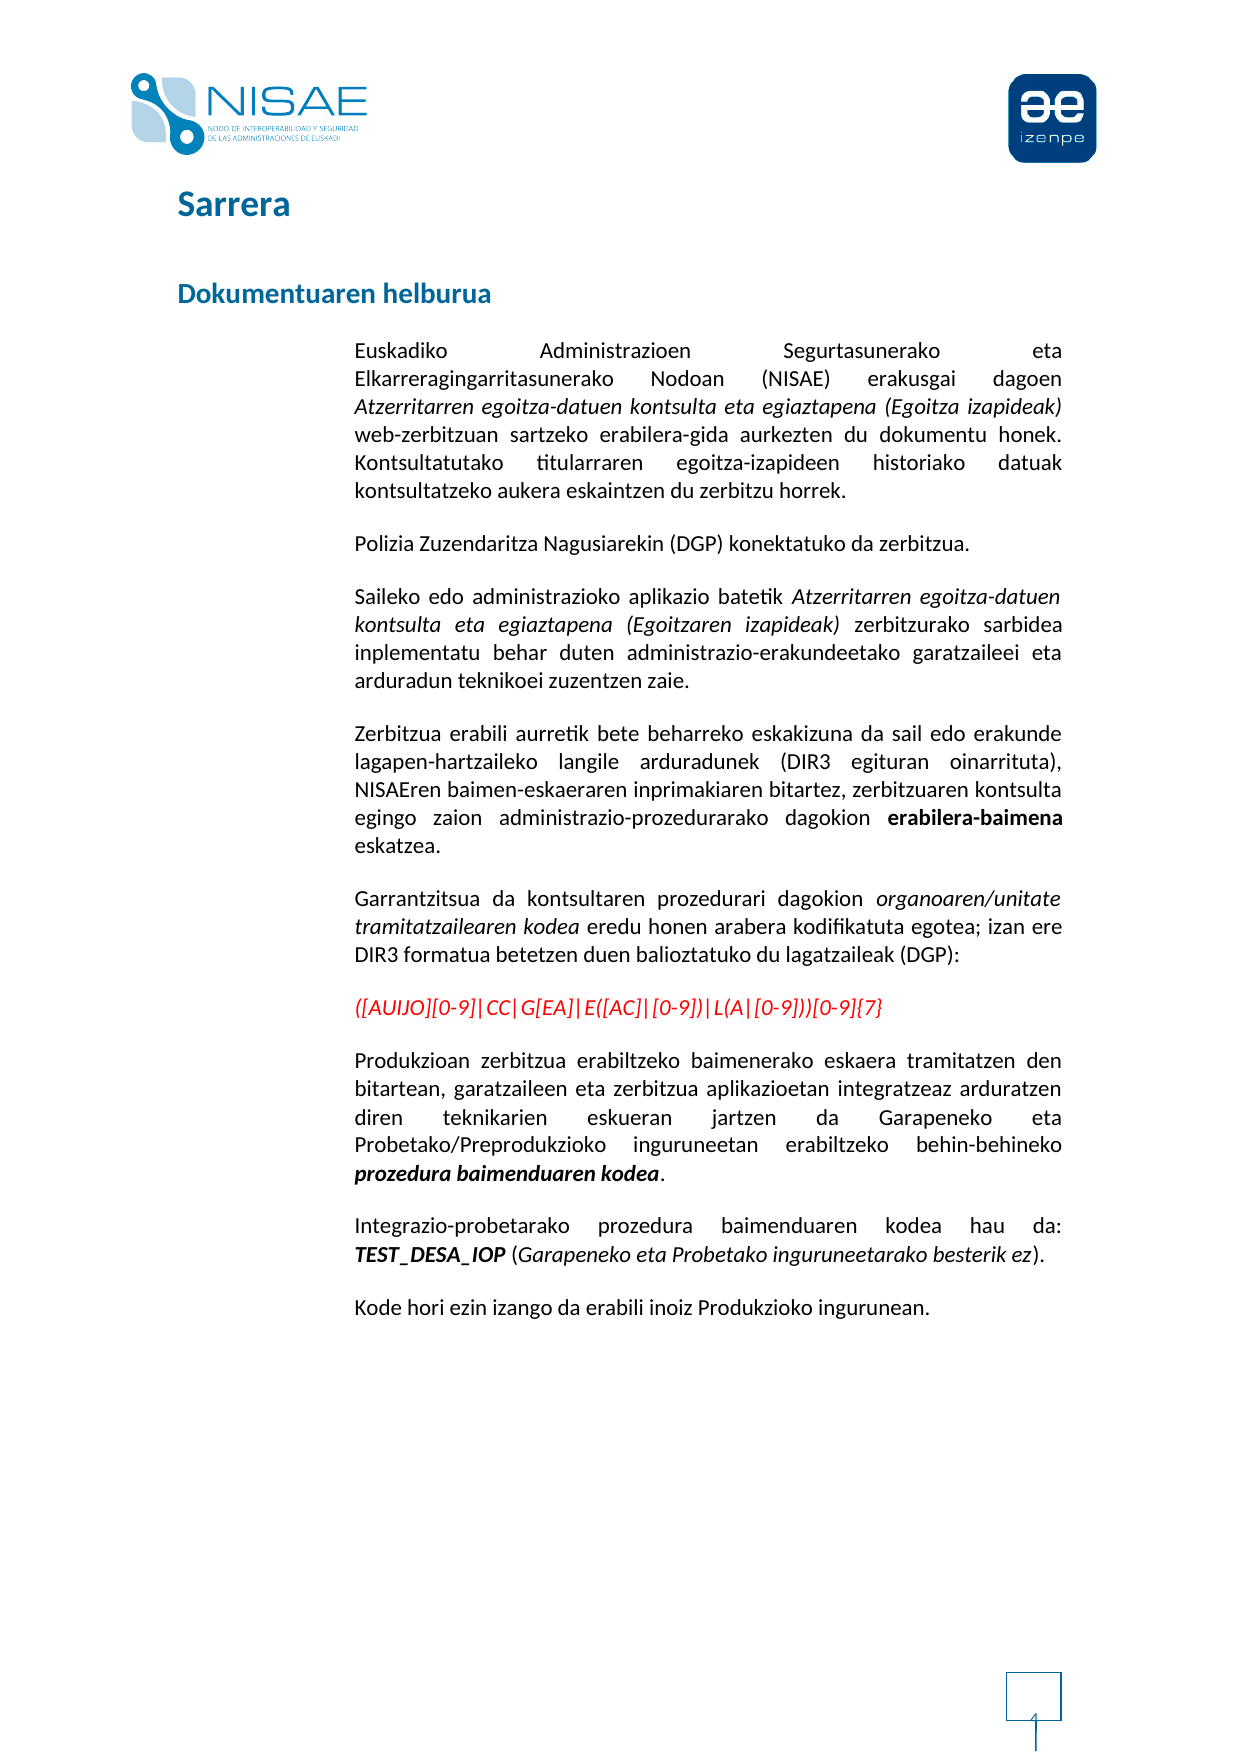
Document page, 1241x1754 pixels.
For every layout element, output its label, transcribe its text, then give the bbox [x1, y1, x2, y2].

text Polizia Zuzendaritza Nagusiarekin (DGP) konektatuko da zerbitzua. [354, 529, 1063, 557]
text ([AUIJO][0-9]|CC|G[EA]|E([AC]|[0-9])|L(A|[0-9]))[0-9]{7} [354, 993, 1063, 1022]
text Euskadiko Administrazioen Segurtasunerako eta Elkarreragingarritasunerako Nodoan (NISAE) erakusgai dagoen Atzerritarren egoitza-datuen kontsulta eta egiaztapena (Egoitza izapideak) web-zerbitzuan sartzeko erabilera-gida aurkezten du dokumentu honek. Kontsultatutako titularraren egoitza-izapideen historiako datuak kontsultatzeko aukera eskaintzen du zerbitzu horrek. [354, 336, 1063, 504]
picture [181, 131, 193, 143]
text Zerbitzua erabili aurretik bete beharreko eskakizuna da sail edo erakunde lagapen-hartzaileko langile arduradunek (DIR3 egituran oinarrituta), NISAEren baimen-eskaeraren inprimakiaren bitartez, zerbitzuaren kontsulta egingo zaion administrazio-prozedurarako dagokion erabilera-baimena eskatzea. [354, 719, 1063, 859]
picture [118, 73, 180, 155]
text Garrantzitsua da kontsultaren prozedurari dagokion organoaren/unitate tramitatzailearen kodea eredu honen arabera kodifikatuta egotea; izan ere DIR3 formatua betetzen duen balioztatuko du lagatzaileak (DGP): [354, 884, 1063, 968]
text Kode hori ezin izango da erabili inoiz Produkzioko ingurunean. [354, 1293, 1063, 1321]
text Sarrera [177, 180, 1063, 226]
text Dokumentuaren helburua [177, 276, 1063, 311]
text Integrazio-probetarako prozedura baimenduaren kodea hau da: TEST_DESA_IOP (Garapeneko eta Probetako inguruneetarako besterik ez). [354, 1212, 1063, 1268]
picture [1007, 74, 1097, 163]
text Produkzioan zerbitzua erabiltzeko baimenerako eskaera tramitatzen den bitartean, garatzaileen eta zerbitzua aplikazioetan integratzeaz arduratzen diren teknikarien eskueran jartzen da Garapeneko eta Probetako/Preprodukzioko inguruneetan erabiltzeko behin-behineko prozedura baimenduaren kodea. [354, 1047, 1063, 1187]
picture [149, 73, 386, 155]
text Saileko edo administrazioko aplikazio batetik Atzerritarren egoitza-datuen kontsulta eta egiaztapena (Egoitzaren izapideak) zerbitzurako sarbidea inplementatu behar duten administrazio-erakundeetako garatzaileei eta arduradun teknikoei zuzentzen zaie. [354, 582, 1063, 694]
picture [139, 81, 148, 90]
